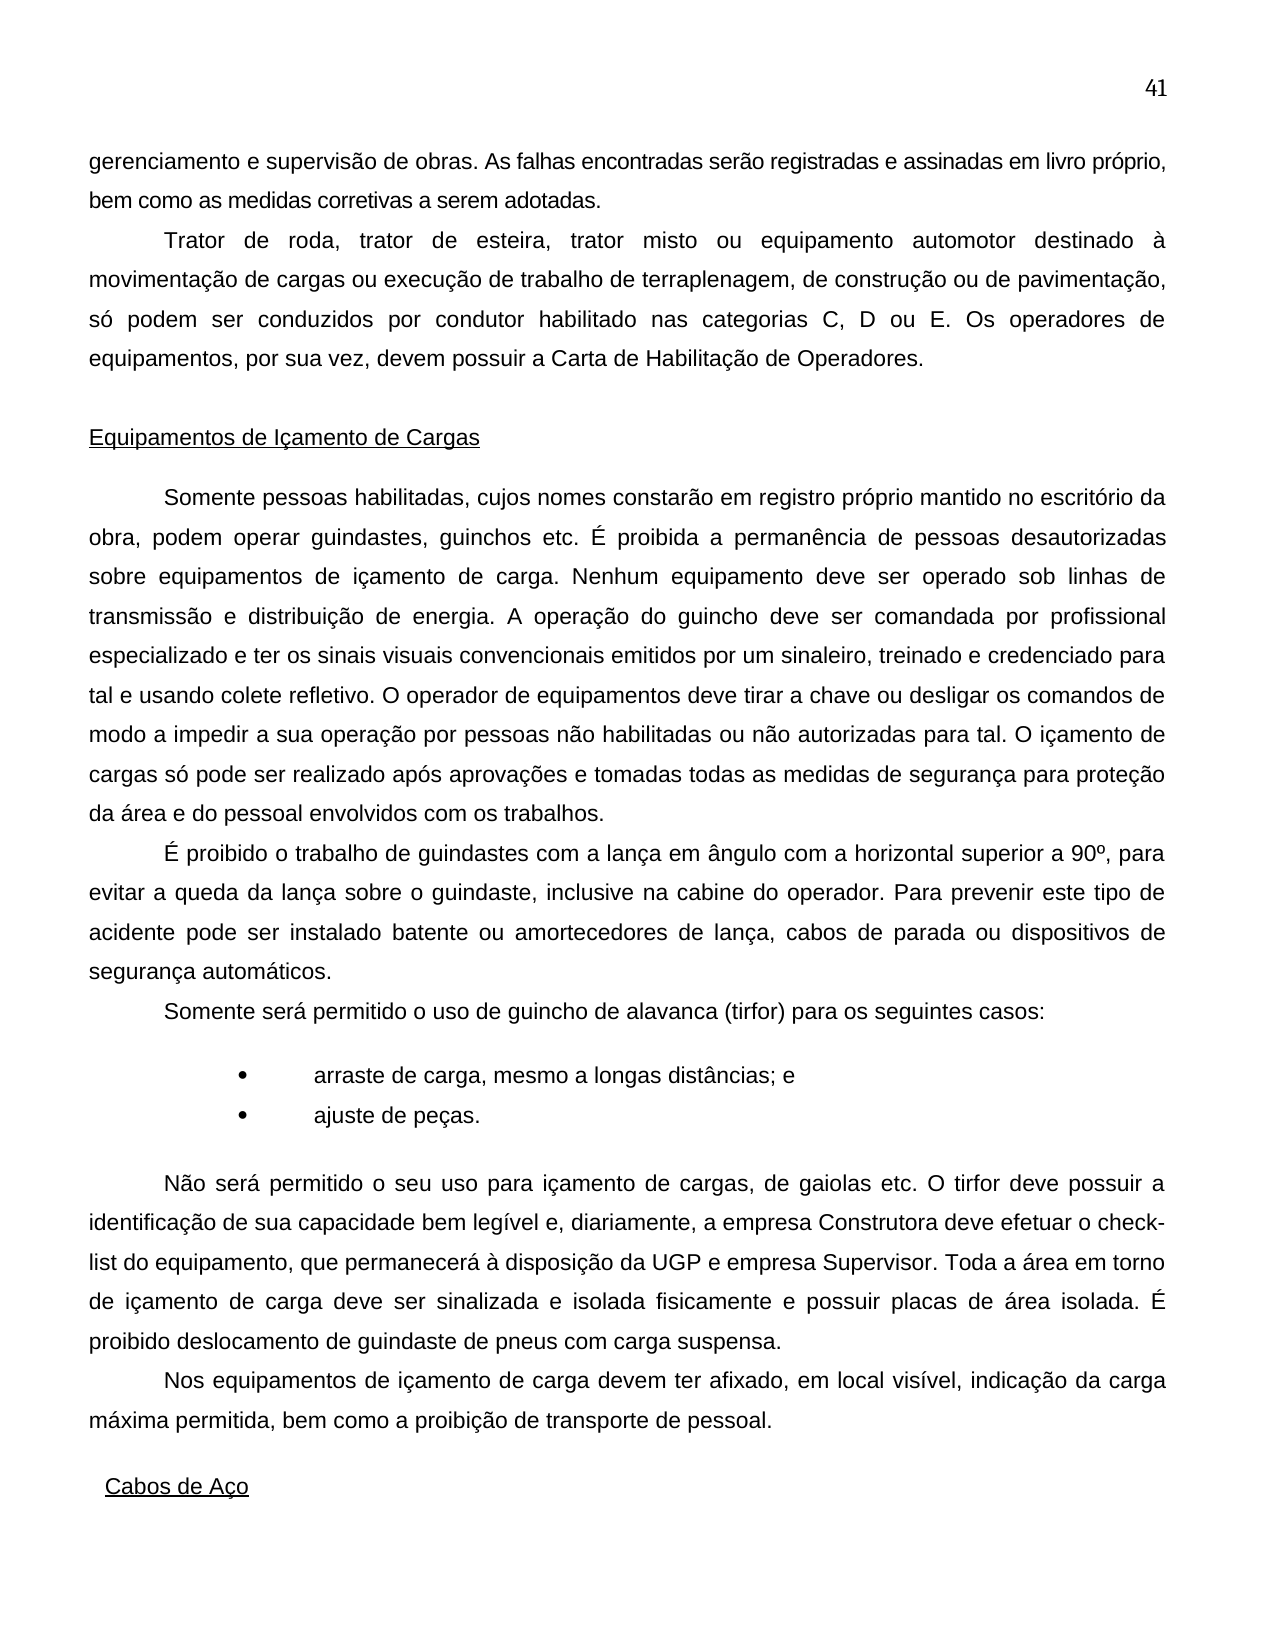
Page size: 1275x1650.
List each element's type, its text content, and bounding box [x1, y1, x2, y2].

text Cabos de Aço [29, 1473, 1167, 1499]
text É proibido o trabalho de guindastes com a lança em ângulo com a horizontal superior a 90º, para evitar a queda da lança sobre o guindaste, inclusive na cabine do operador. Para prevenir este tipo de acidente pode ser instalado batente ou amortecedores de lança, cabos de parada ou dispositivos de segurança automáticos. [89, 840, 1167, 984]
list arraste de carga, mesmo a longas distâncias; e [164, 1062, 1167, 1088]
text Equipamentos de Içamento de Cargas [89, 424, 1167, 450]
text Não será permitido o seu uso para içamento de cargas, de gaiolas etc. O tirfor deve possuir a identificação de sua capacidade bem legível e, diariamente, a empresa Construtora deve efetuar o check-list do equipamento, que permanecerá à disposição da UGP e empresa Supervisor. Toda a área em torno de içamento de carga deve ser sinalizada e isolada fisicamente e possuir placas de área isolada. É proibido deslocamento de guindaste de pneus com carga suspensa. [89, 1170, 1167, 1354]
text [89, 148, 1167, 213]
text Somente pessoas habilitadas, cujos nomes constarão em registro próprio mantido no escritório da obra, podem operar guindastes, guinchos etc. É proibida a permanência de pessoas desautorizadas sobre equipamentos de içamento de carga. Nenhum equipamento deve ser operado sob linhas de transmissão e distribuição de energia. A operação do guincho deve ser comandada por profissional especializado e ter os sinais visuais convencionais emitidos por um sinaleiro, treinado e credenciado para tal e usando colete refletivo. O operador de equipamentos deve tirar a chave ou desligar os comandos de modo a impedir a sua operação por pessoas não habilitadas ou não autorizadas para tal. O içamento de cargas só pode ser realizado após aprovações e tomadas todas as medidas de segurança para proteção da área e do pessoal envolvidos com os trabalhos. [89, 484, 1167, 827]
text Trator de roda, trator de esteira, trator misto ou equipamento automotor destinado à movimentação de cargas ou execução de trabalho de terraplenagem, de construção ou de pavimentação, só podem ser conduzidos por condutor habilitado nas categorias C, D ou E. Os operadores de equipamentos, por sua vez, devem possuir a Carta de Habilitação de Operadores. [89, 227, 1167, 371]
text Somente será permitido o uso de guincho de alavanca (tirfor) para os seguintes casos: [89, 998, 1167, 1024]
text Nos equipamentos de içamento de carga devem ter afixado, em local visível, indicação da carga máxima permitida, bem como a proibição de transporte de pessoal. [89, 1367, 1167, 1433]
list ajuste de peças. [164, 1102, 1167, 1128]
